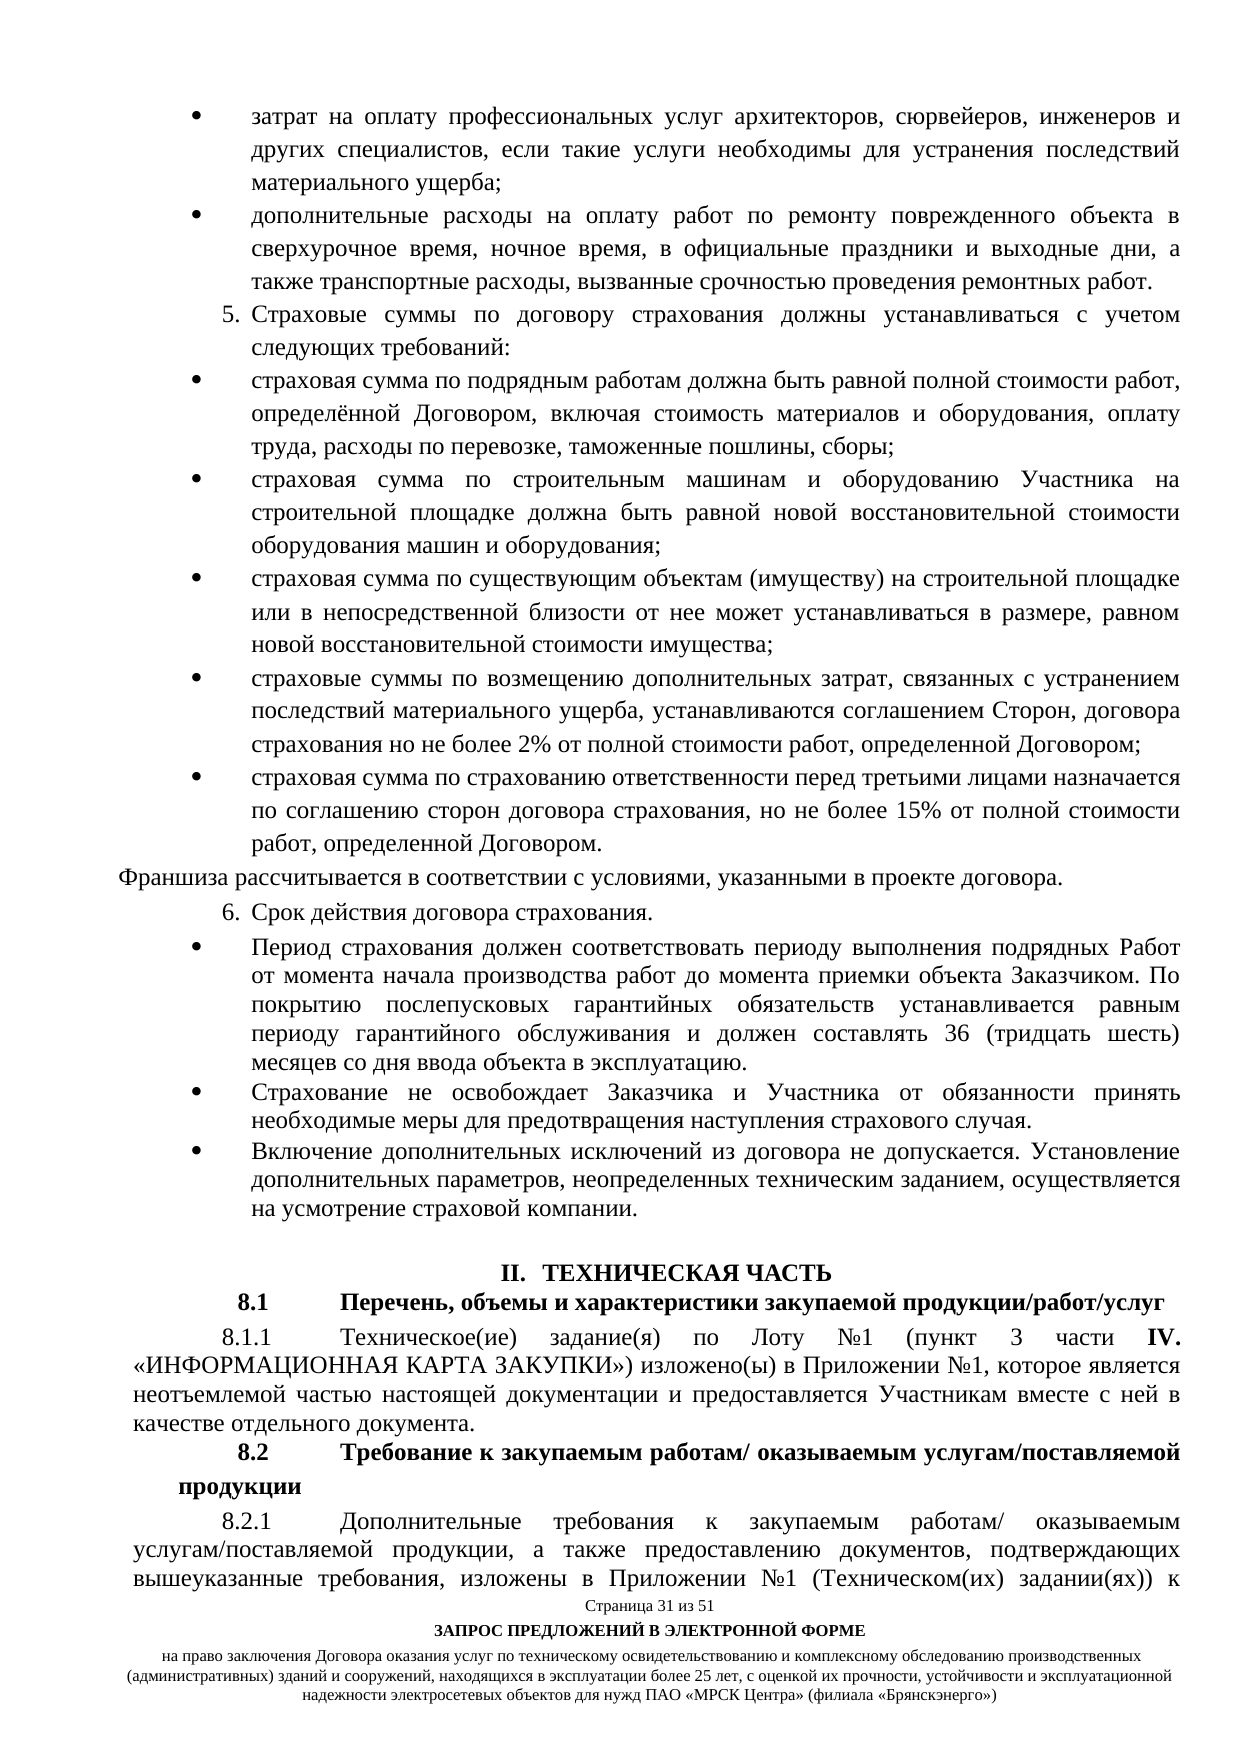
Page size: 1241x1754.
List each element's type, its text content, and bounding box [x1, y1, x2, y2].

list Страхование не освобождает Заказчика и Участника от обязанности принять необходимые меры для предотвращения наступления страхового случая. [192, 1077, 1181, 1134]
list страховая сумма по страхованию ответственности перед третьими лицами назначается по соглашению сторон договора страхования, но не более 15% от полной стоимости работ, определенной Договором. [192, 762, 1181, 856]
list страховые суммы по возмещению дополнительных затрат, связанных с устранением последствий материального ущерба, устанавливаются соглашением Сторон, договора страхования но не более 2% от полной стоимости работ, определенной Договором; [192, 663, 1181, 757]
subtitle Перечень, объемы и характеристики закупаемой продукции/работ/услуг [178, 1287, 1181, 1316]
list Включение дополнительных исключений из договора не допускается. Установление дополнительных параметров, неопределенных техническим заданием, осуществляется на усмотрение страховой компании. [192, 1136, 1181, 1222]
list дополнительные расходы на оплату работ по ремонту поврежденного объекта в сверхурочное время, ночное время, в официальные праздники и выходные дни, а также транспортные расходы, вызванные срочностью проведения ремонтных работ. [192, 200, 1181, 295]
list затрат на оплату профессиональных услуг архитекторов, сюрвейеров, инженеров и других специалистов, если такие услуги необходимы для устранения последствий материального ущерба; [192, 101, 1181, 196]
list страховая сумма по подрядным работам должна быть равной полной стоимости работ, определённой Договором, включая стоимость материалов и оборудования, оплату труда, расходы по перевозке, таможенные пошлины, сборы; [192, 365, 1181, 460]
subtitle ТЕХНИЧЕСКАЯ ЧАСТЬ [118, 1258, 1181, 1287]
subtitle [133, 1506, 1181, 1592]
list страховая сумма по строительным машинам и оборудованию Участника на строительной площадке должна быть равной новой восстановительной стоимости оборудования машин и оборудования; [192, 464, 1181, 559]
list Период страхования должен соответствовать периоду выполнения подрядных Работ от момента начала производства работ до момента приемки объекта Заказчиком. По покрытию послепусковых гарантийных обязательств устанавливается равным периоду гарантийного обслуживания и должен составлять 36 (тридцать шесть) месяцев со дня ввода объекта в эксплуатацию. [192, 932, 1181, 1075]
list Страховые суммы по договору страхования должны устанавливаться с учетом следующих требований: [222, 299, 1181, 361]
text Франшиза рассчитывается в соответствии с условиями, указанными в проекте договора. [118, 862, 1181, 891]
list страховая сумма по существующим объектам (имуществу) на строительной площадке или в непосредственной близости от нее может устанавливаться в размере, равном новой восстановительной стоимости имущества; [192, 563, 1181, 658]
list Срок действия договора страхования. [222, 897, 1181, 926]
subtitle Техническое(ие) задание(я) по Лоту №1 (пункт 3 части IV. «ИНФОРМАЦИОННАЯ КАРТА ЗАКУПКИ») изложено(ы) в Приложении №1, которое является неотъемлемой частью настоящей документации и предоставляется Участникам вместе с ней в качестве отдельного документа. [133, 1322, 1181, 1437]
subtitle Требование к закупаемым работам/ оказываемым услугам/поставляемой продукции [178, 1437, 1181, 1500]
